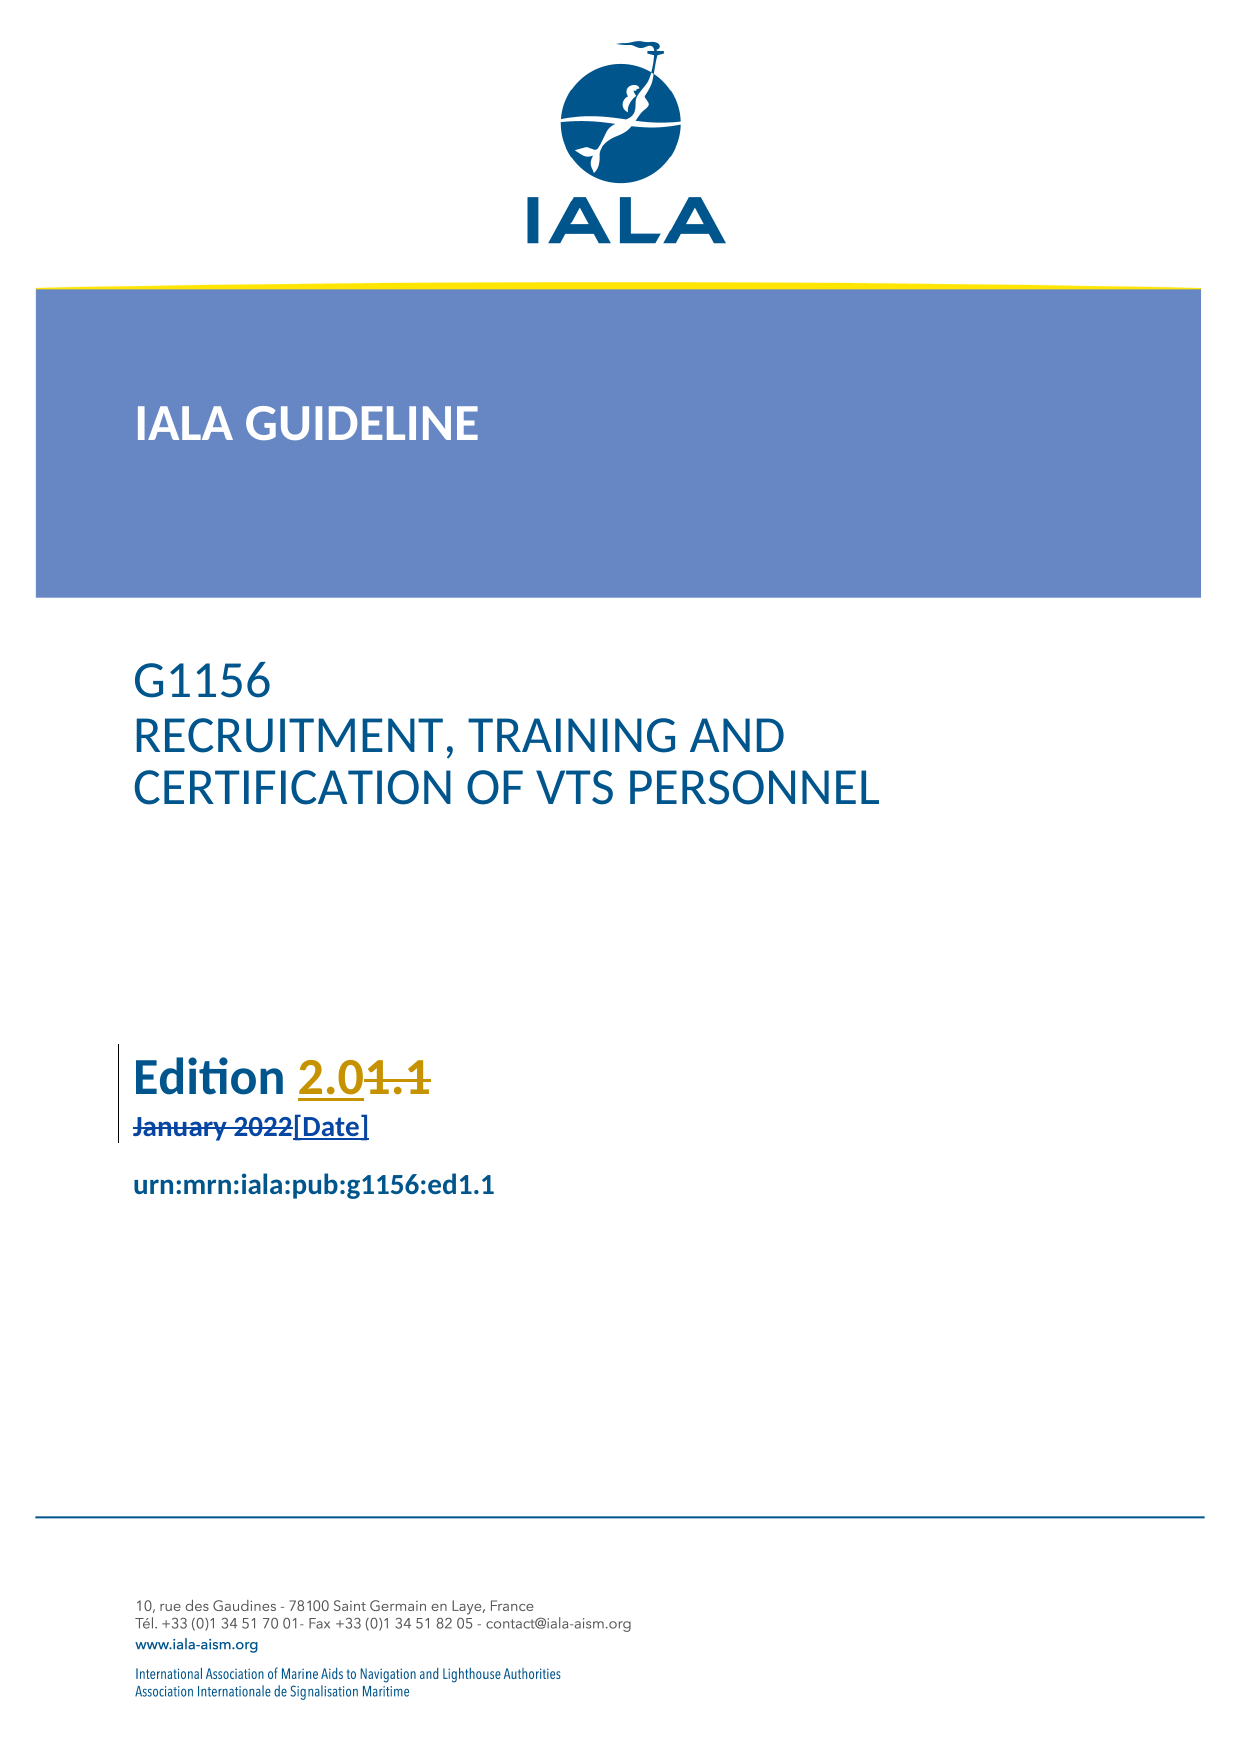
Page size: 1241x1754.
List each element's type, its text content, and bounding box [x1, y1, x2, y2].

table_header IALA Guideline [40, 272, 1014, 579]
text G1156 [133, 647, 1107, 711]
text Edition [133, 1044, 1107, 1108]
picture [129, 1595, 662, 1714]
picture [0, 29, 1240, 609]
text urn:mrn:iala:pub:g1156:ed1.1 [133, 1166, 1107, 1202]
text Recruitment, Training and Certification of VTS Personnel [133, 711, 1107, 815]
